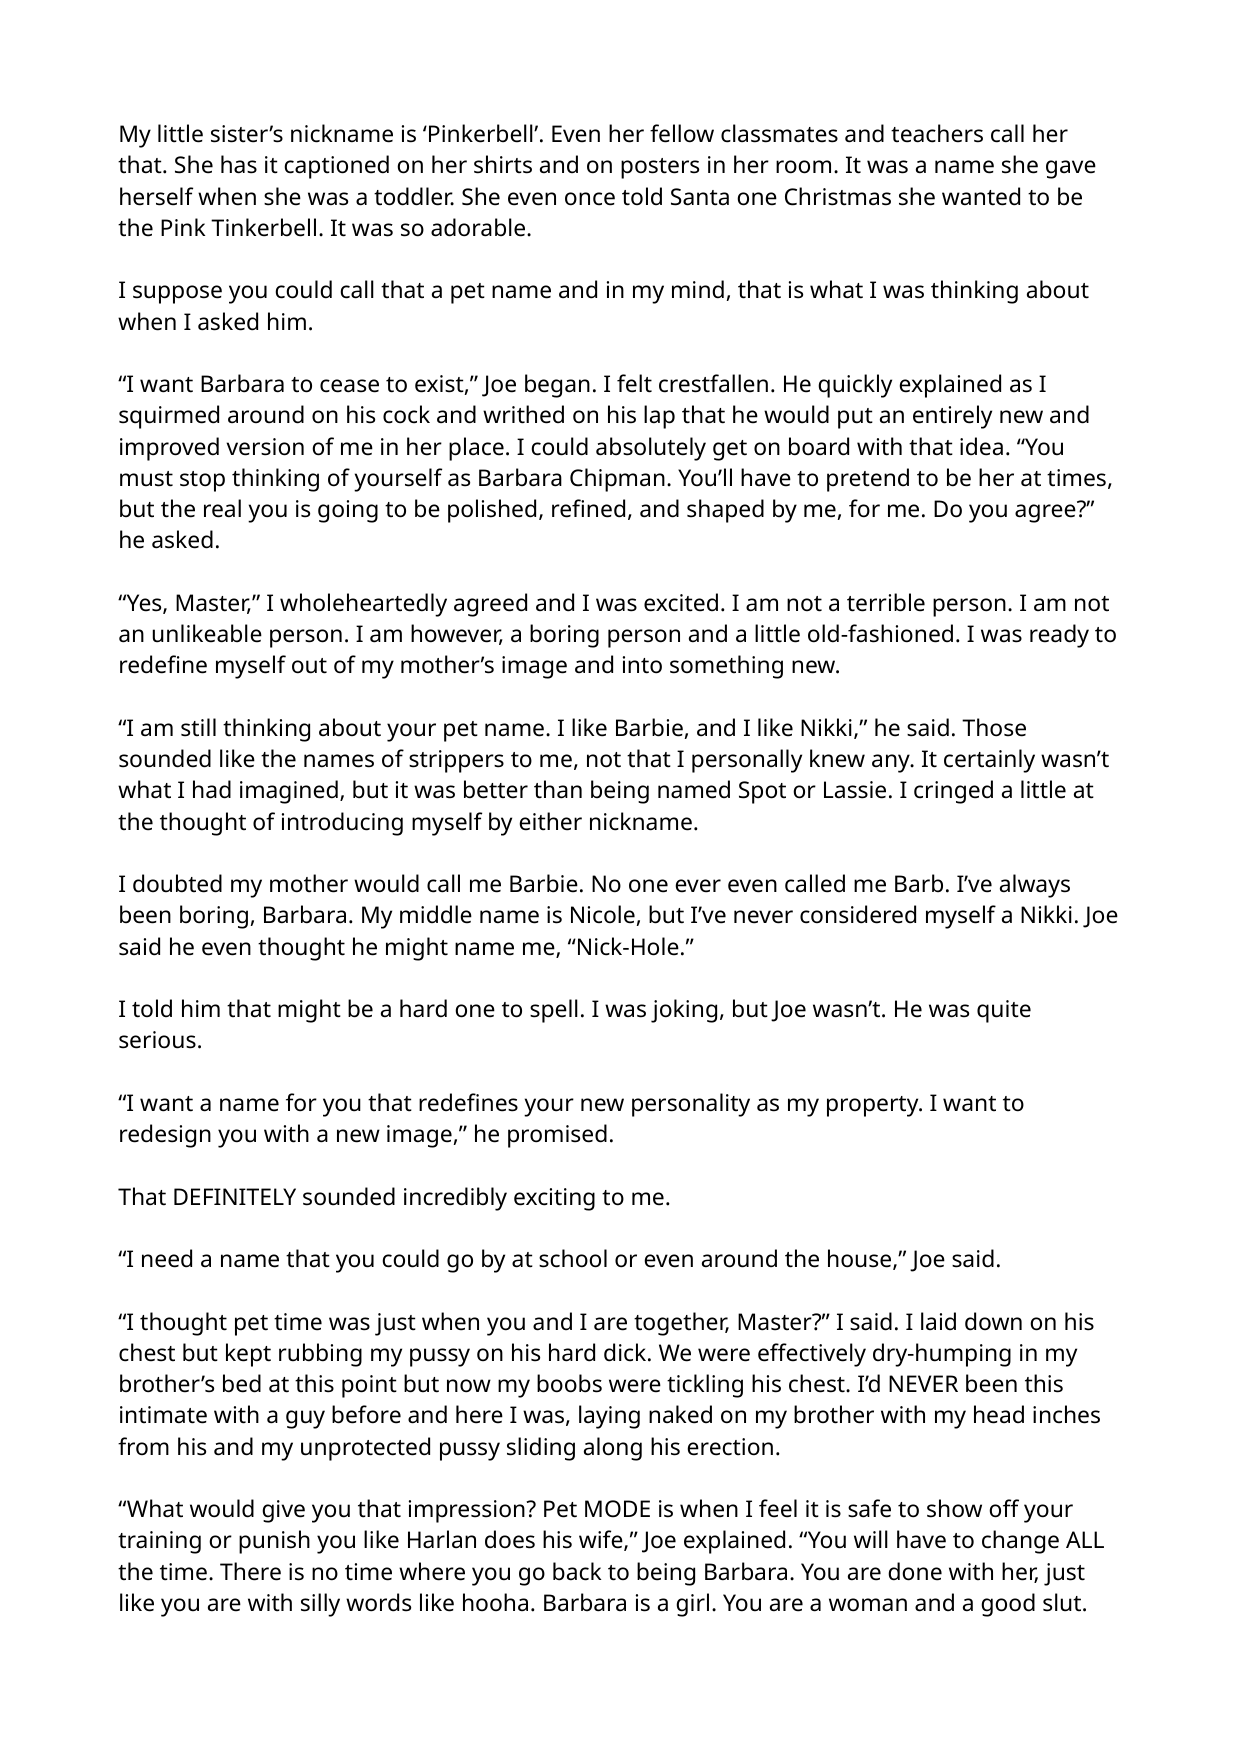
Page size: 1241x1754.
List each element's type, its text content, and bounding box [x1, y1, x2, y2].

text “Yes, Master,” I wholeheartedly agreed and I was excited. I am not a terrible person. I am not an unlikeable person. I am however, a boring person and a little old-fashioned. I was ready to redefine myself out of my mother’s image and into something new. [118, 587, 1122, 681]
text That DEFINITELY sounded incredibly exciting to me. [118, 1181, 1122, 1212]
text “I am still thinking about your pet name. I like Barbie, and I like Nikki,” he said. Those sounded like the names of strippers to me, not that I personally knew any. It certainly wasn’t what I had imagined, but it was better than being named Spot or Lassie. I cringed a little at the thought of introducing myself by either nickname. [118, 712, 1122, 837]
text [118, 1493, 1122, 1618]
text “I want Barbara to cease to exist,” Joe began. I felt crestfallen. He quickly explained as I squirmed around on his cock and writhed on his lap that he would put an entirely new and improved version of me in her place. I could absolutely get on board with that idea. “You must stop thinking of yourself as Barbara Chipman. You’ll have to pretend to be her at times, but the real you is going to be polished, refined, and shaped by me, for me. Do you agree?” he asked. [118, 368, 1122, 556]
text My little sister’s nickname is ‘Pinkerbell’. Even her fellow classmates and teachers call her that. She has it captioned on her shirts and on posters in her room. It was a name she gave herself when she was a toddler. She even once told Santa one Christmas she wanted to be the Pink Tinkerbell. It was so adorable. [118, 118, 1122, 243]
text I suppose you could call that a pet name and in my mind, that is what I was thinking about when I asked him. [118, 274, 1122, 337]
text “I thought pet time was just when you and I are together, Master?” I said. I laid down on his chest but kept rubbing my pussy on his hard dick. We were effectively dry-humping in my brother’s bed at this point but now my boobs were tickling his chest. I’d NEVER been this intimate with a guy before and here I was, laying naked on my brother with my head inches from his and my unprotected pussy sliding along his erection. [118, 1306, 1122, 1462]
text I doubted my mother would call me Barbie. No one ever even called me Barb. I’ve always been boring, Barbara. My middle name is Nicole, but I’ve never considered myself a Nikki. Joe said he even thought he might name me, “Nick-Hole.” [118, 868, 1122, 962]
text I told him that might be a hard one to spell. I was joking, but Joe wasn’t. He was quite serious. [118, 993, 1122, 1056]
text “I want a name for you that redefines your new personality as my property. I want to redesign you with a new image,” he promised. [118, 1087, 1122, 1149]
text “I need a name that you could go by at school or even around the house,” Joe said. [118, 1243, 1122, 1274]
